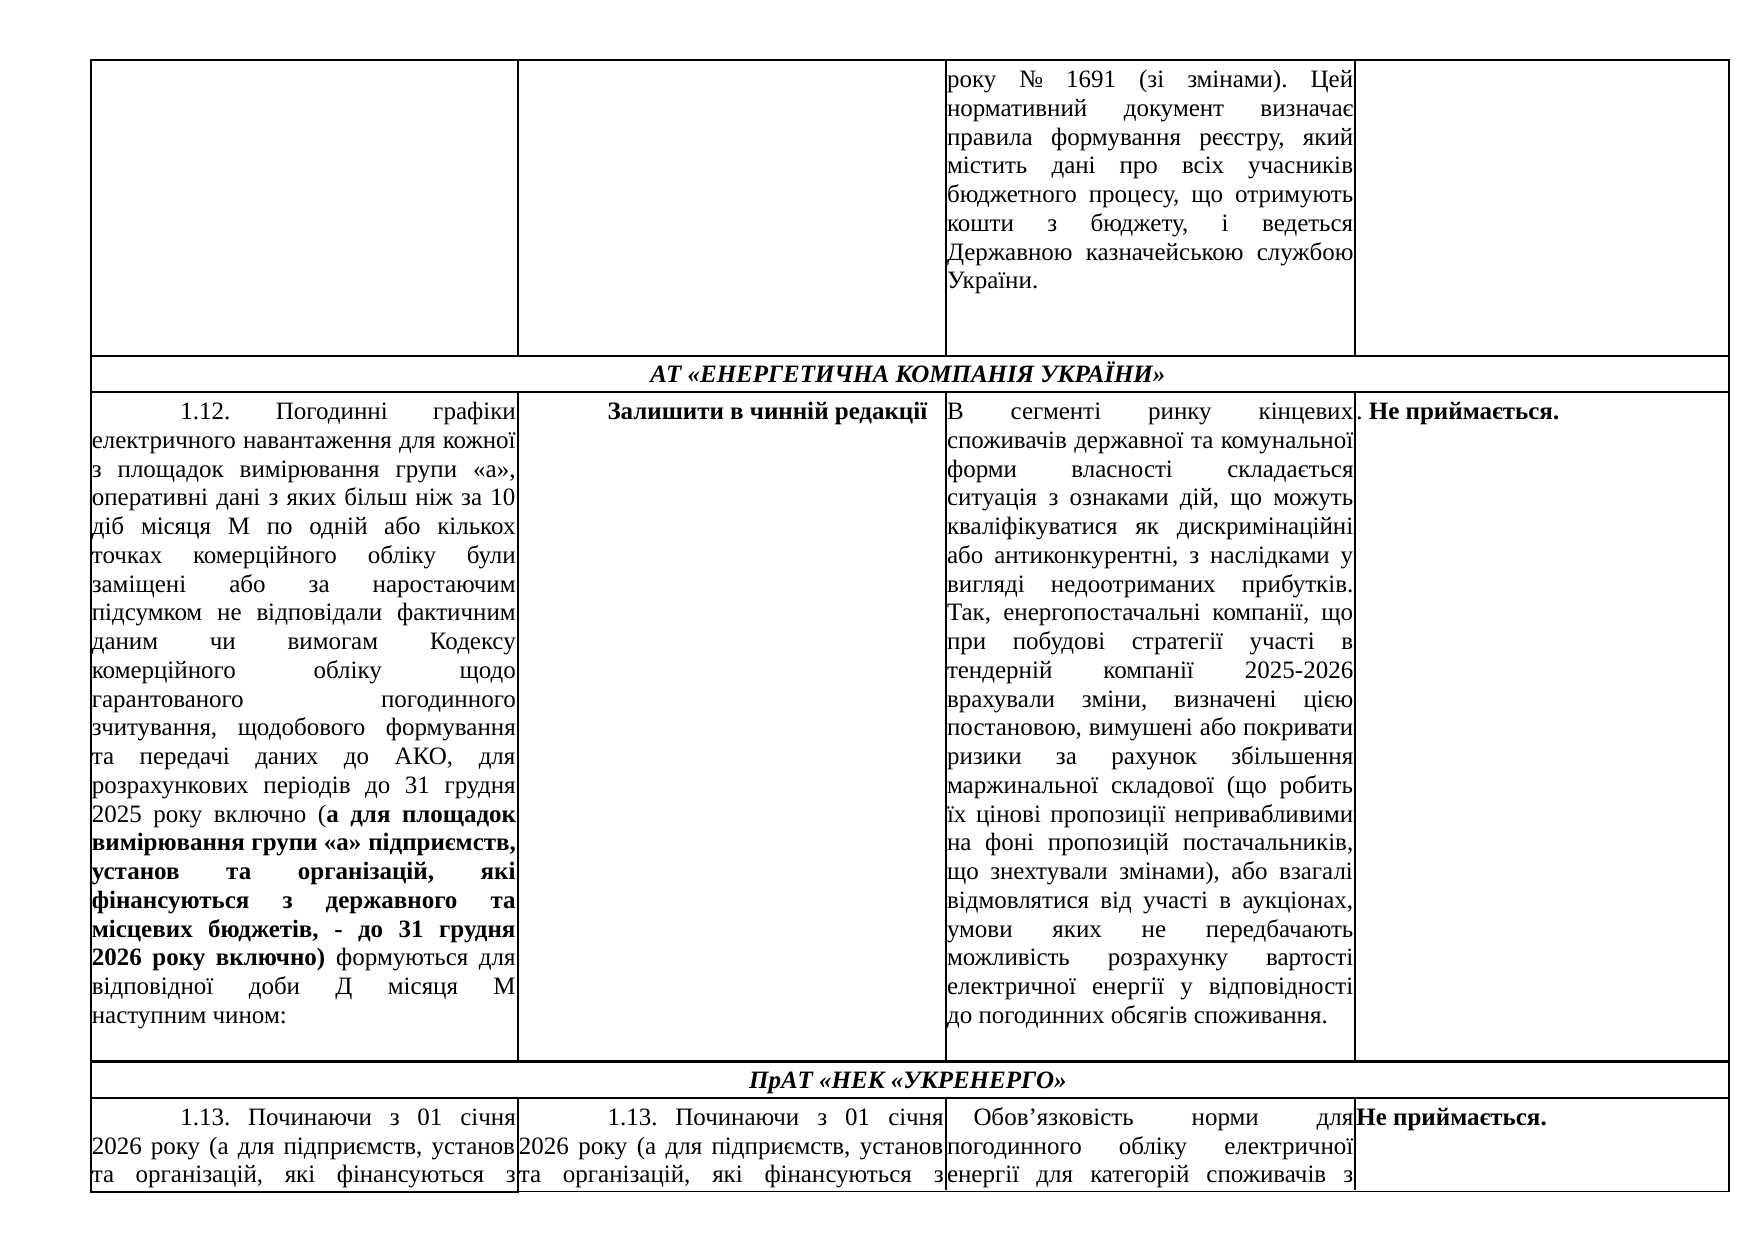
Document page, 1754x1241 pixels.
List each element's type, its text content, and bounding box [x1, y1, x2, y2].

table_cell Залишити в чинній редакції [519, 393, 945, 1060]
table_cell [1356, 61, 1728, 354]
table_cell Не приймається. [1355, 1099, 1728, 1191]
table_cell . Не приймається. [1356, 393, 1728, 1060]
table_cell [92, 61, 517, 354]
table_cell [519, 61, 945, 354]
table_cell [947, 61, 1354, 354]
table_cell ПрАТ «НЕК «УКРЕНЕРГО» [92, 1063, 1728, 1097]
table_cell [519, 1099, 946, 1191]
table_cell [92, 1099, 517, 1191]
table_cell АТ «ЕНЕРГЕТИЧНА КОМПАНІЯ УКРАЇНИ» [92, 357, 1728, 391]
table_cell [946, 1099, 1355, 1191]
table_cell В сегменті ринку кінцевих споживачів державної та комунальної форми власності складається ситуація з ознаками дій, що можуть кваліфікуватися як дискримінаційні або антиконкурентні, з наслідками у вигляді недоотриманих прибутків. Так, енергопостачальні компанії, що при побудові стратегії участі в тендерній компанії 2025-2026 врахували зміни, визначені цією постановою, вимушені або покривати ризики за рахунок збільшення маржинальної складової (що робить їх цінові пропозиції непривабливими на фоні пропозицій постачальників, що знехтували змінами), або взагалі відмовлятися від участі в аукціонах, умови яких не передбачають можливість розрахунку вартості електричної енергії у відповідності до погодинних обсягів споживання. [947, 393, 1354, 1060]
